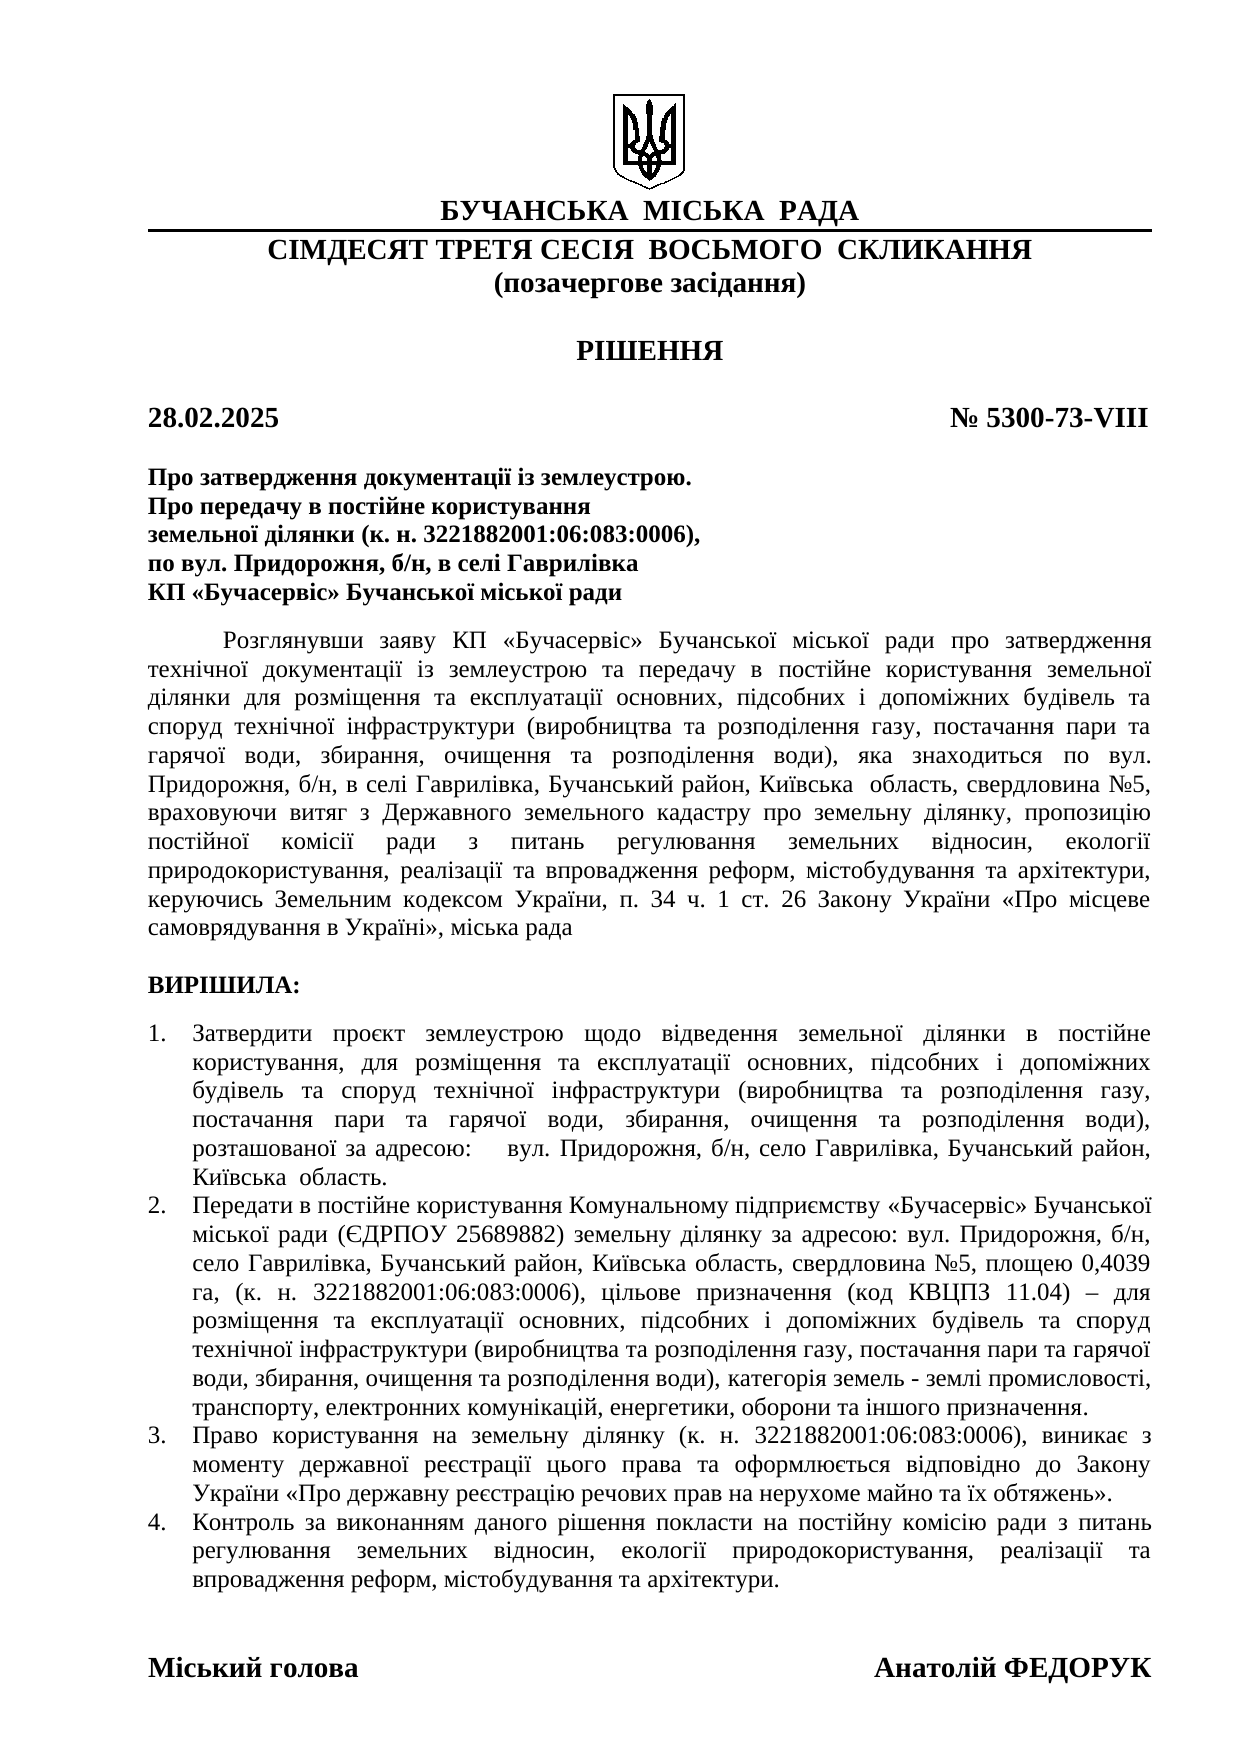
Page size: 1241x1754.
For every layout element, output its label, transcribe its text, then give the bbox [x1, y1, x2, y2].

list Право користування на земельну ділянку (к. н. 3221882001:06:083:0006), виникає з моменту державної реєстрації цього права та оформлюється відповідно до Закону України «Про державну реєстрацію речових прав на нерухоме майно та їх обтяжень». [148, 1420, 1152, 1507]
text БУЧАНСЬКА МІСЬКА РАДА [148, 193, 1152, 229]
text ВИРІШИЛА: [148, 970, 1152, 999]
text 28.02.2025 № 5300-73-VІІІ [148, 400, 1152, 433]
text Міський голова Анатолій ФЕДОРУК [148, 1650, 1152, 1684]
text (позачергове засідання) [148, 266, 1152, 299]
text Про передачу в постійне користування [148, 491, 1152, 519]
text по вул. Придорожня, б/н, в селі Гаврилівка [148, 548, 1152, 577]
text СІМДЕСЯТ ТРЕТЯ СЕСІЯ ВОСЬМОГО СКЛИКАННЯ [148, 232, 1152, 266]
text РІШЕННЯ [148, 333, 1152, 366]
list Контроль за виконанням даного рішення покласти на постійну комісію ради з питань регулювання земельних відносин, екології природокористування, реалізації та впровадження реформ, містобудування та архітектури. [148, 1507, 1152, 1593]
text земельної ділянки (к. н. 3221882001:06:083:0006), [148, 519, 1152, 548]
list Передати в постійне користування Комунальному підприємству «Бучасервіс» Бучанської міської ради (ЄДРПОУ 25689882) земельну ділянку за адресою: вул. Придорожня, б/н, село Гаврилівка, Бучанський район, Київська область, свердловина №5, площею 0,4039 га, (к. н. 3221882001:06:083:0006), цільове призначення (код КВЦПЗ 11.04) – для розміщення та експлуатації основних, підсобних і допоміжних будівель та споруд технічної інфраструктури (виробництва та розподілення газу, постачання пари та гарячої води, збирання, очищення та розподілення води), категорія земель - землі промисловості, транспорту, електронних комунікацій, енергетики, оборони та іншого призначення. [148, 1190, 1152, 1420]
text Про затвердження документації із землеустрою. [148, 462, 1152, 491]
text КП «Бучасервіс» Бучанської міської ради [148, 577, 1152, 606]
text Розглянувши заяву КП «Бучасервіс» Бучанської міської ради про затвердження технічної документації із землеустрою та передачу в постійне користування земельної ділянки для розміщення та експлуатації основних, підсобних і допоміжних будівель та споруд технічної інфраструктури (виробництва та розподілення газу, постачання пари та гарячої води, збирання, очищення та розподілення води), яка знаходиться по вул. Придорожня, б/н, в селі Гаврилівка, Бучанський район, Київська область, свердловина №5, враховуючи витяг з Державного земельного кадастру про земельну ділянку, пропозицію постійної комісії ради з питань регулювання земельних відносин, екології природокористування, реалізації та впровадження реформ, містобудування та архітектури, керуючись Земельним кодексом України, п. 34 ч. 1 ст. 26 Закону України «Про місцеве самоврядування в Україні», міська рада [148, 625, 1152, 941]
list Затвердити проєкт землеустрою щодо відведення земельної ділянки в постійне користування, для розміщення та експлуатації основних, підсобних і допоміжних будівель та споруд технічної інфраструктури (виробництва та розподілення газу, постачання пари та гарячої води, збирання, очищення та розподілення води), розташованої за адресою: вул. Придорожня, б/н, село Гаврилівка, Бучанський район, Київська область. [148, 1018, 1152, 1190]
